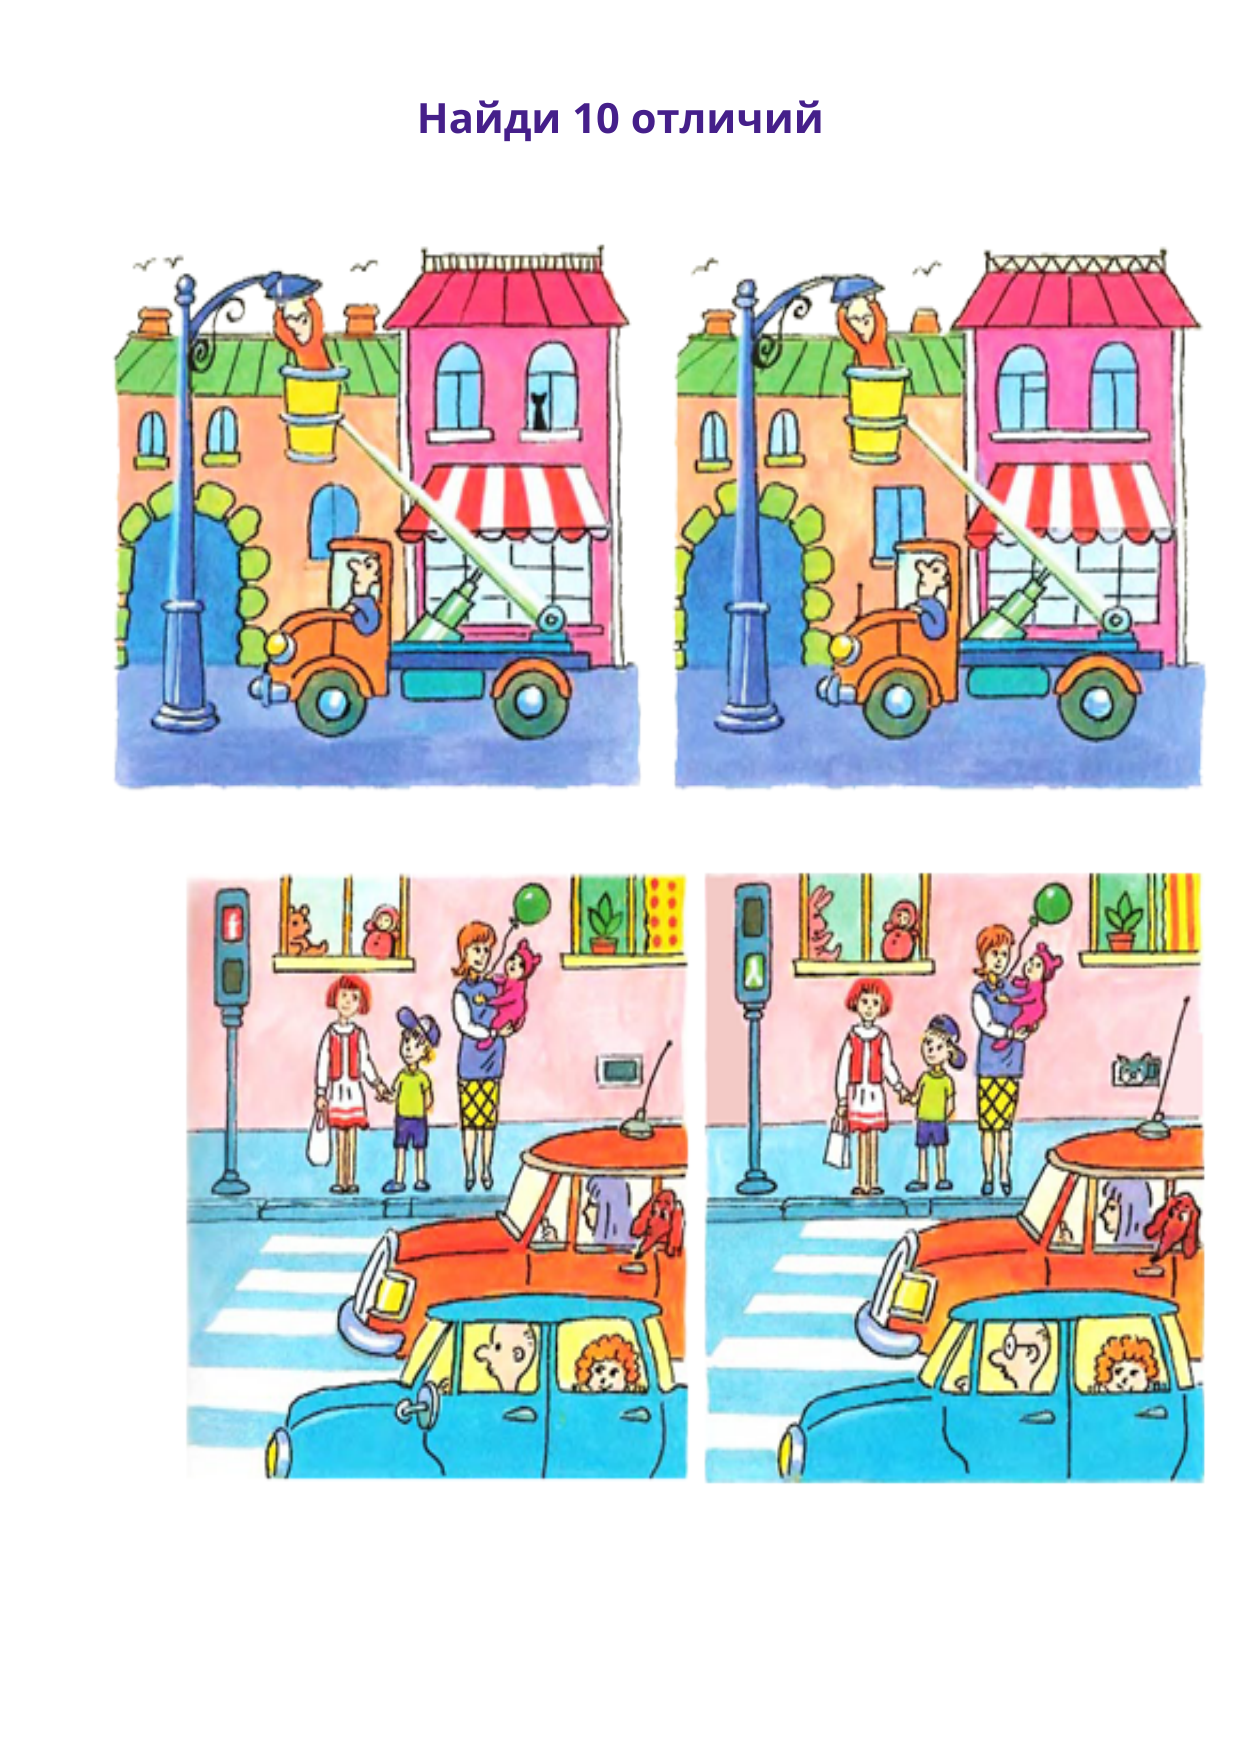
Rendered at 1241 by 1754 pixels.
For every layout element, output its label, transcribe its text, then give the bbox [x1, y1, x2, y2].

picture [163, 858, 1231, 1505]
picture [88, 202, 1231, 803]
list Найди 10 отличий [89, 89, 1152, 145]
